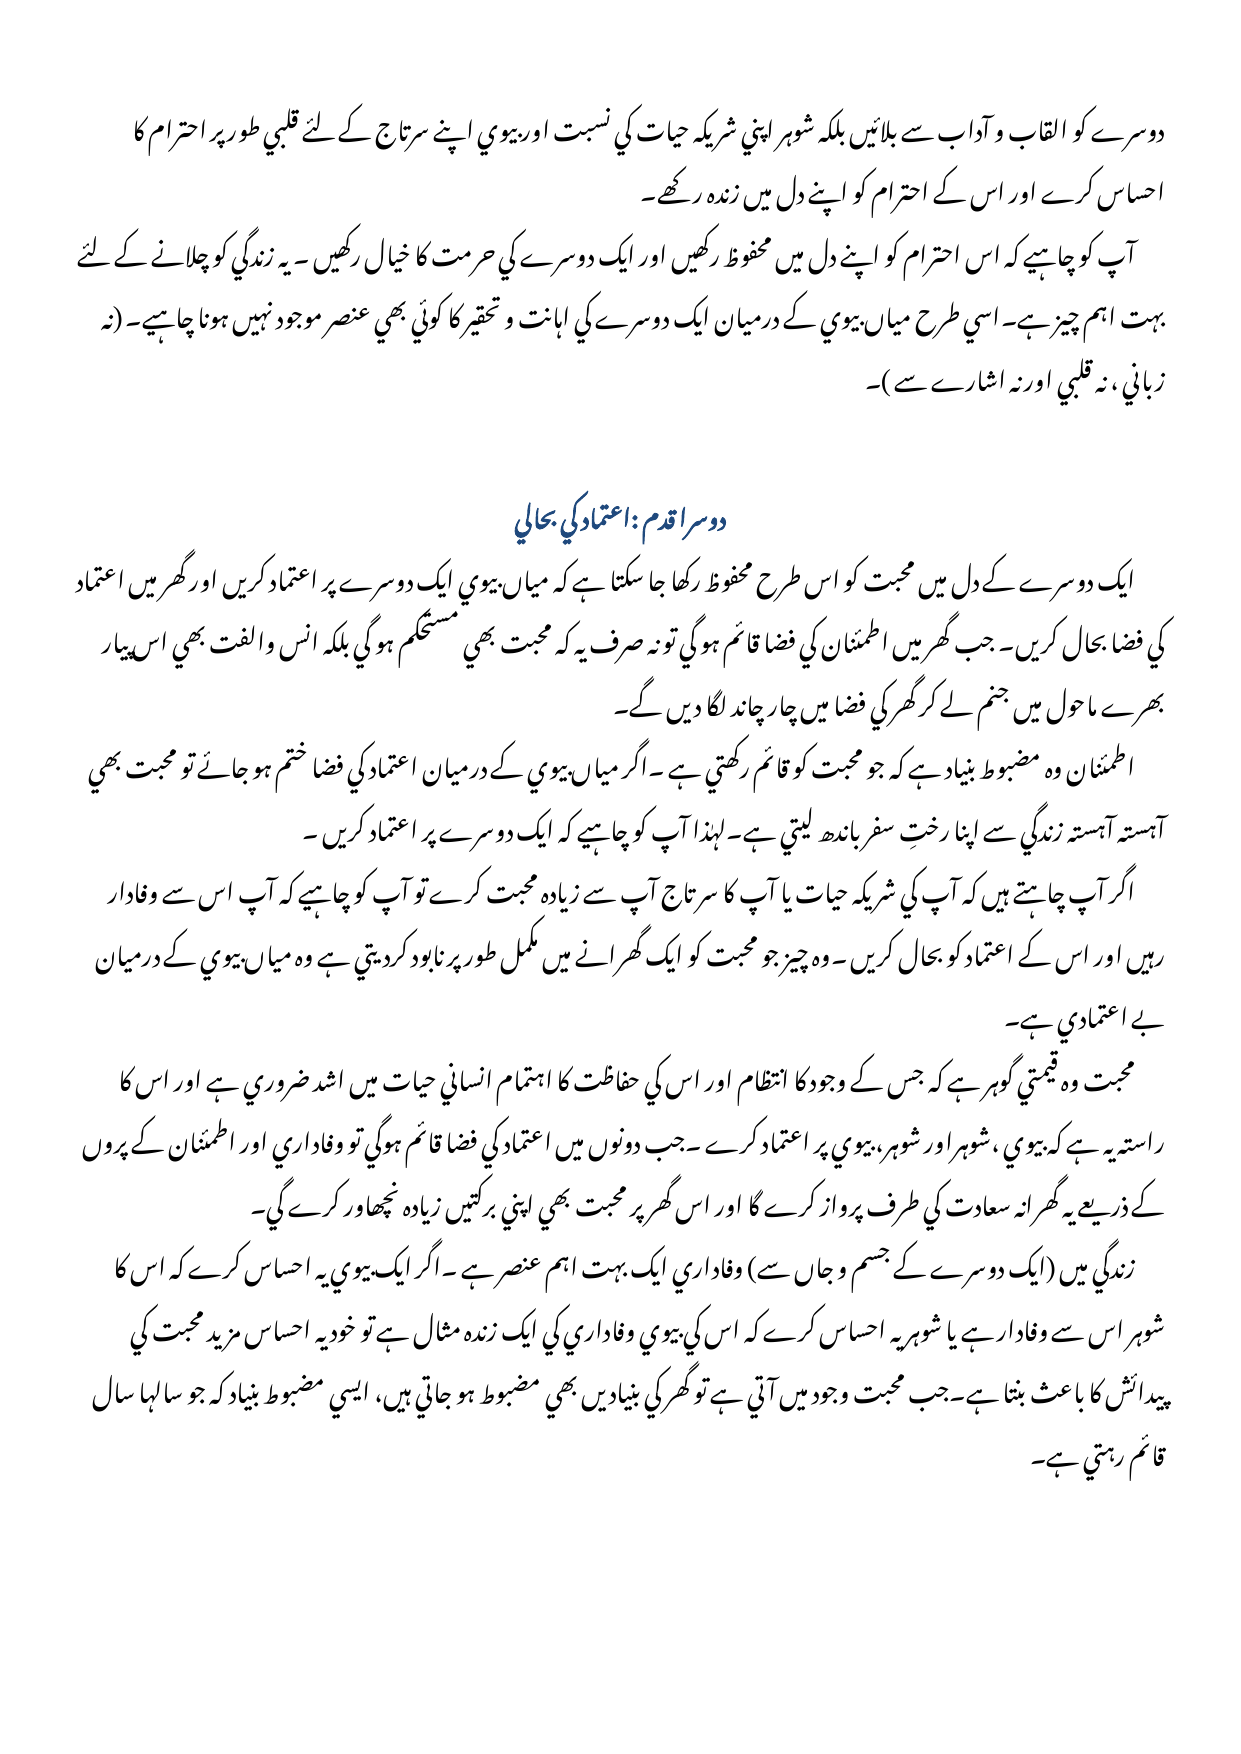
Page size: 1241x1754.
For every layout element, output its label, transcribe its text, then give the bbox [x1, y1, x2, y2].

text ايک دوسرے کے دل ميں محبت کو اس طرح محفوظ رکھا جا سکتا ہے کہ مياں بيوي ايک دوسرے پر اعتماد کريں اور گھر ميں اعتماد کي فضا بحال کريں۔ جب گھر ميں اطمئنان کي فضا قائم ہو گي تو نہ صرف يہ کہ محبت بھي مستحکم ہو گي بلکہ انس والفت بھي اس پيار بھرے ماحول ميں جنم لے کر گھر کي فضا ميں چار چاند لگا ديں گے۔ [75, 544, 1165, 731]
text آپ کو چاہیے کہ اس احترام کو اپنے دل ميں محفوظ رکھيں اور ايک دوسرے کي حرمت کا خيال رکھيں ۔ يہ زندگي کو چلانے کے لئے بہت اہم چيز ہے۔اسي طرح مياں بيوي کے درميان ايک دوسرے کي اہانت و تحقير کا کوئي بھي عنصر موجود نہيں ہونا چاہیے۔ (نہ زباني ، نہ قلبي اور نہ اشارے سے )۔ [75, 219, 1165, 406]
text زندگي ميں (ايک دوسرے کے جسم و جاں سے) وفاداري ايک بہت اہم عنصر ہے ۔اگر ايک بيوي يہ احساس کرے کہ اس کا شوہر اس سے وفادار ہے يا شوہر يہ احساس کرے کہ اس کي بيوي وفاداري کي ايک زندہ مثال ہے تو خود يہ احساس مزيد محبت کي پيدائش کا باعث بنتا ہے۔جب محبت وجود ميں آتي ہے تو گھر کي بنياديں بھي مضبوط ہو جاتي ہيں، ايسي مضبوط بنياد کہ جو سالہا سال قائم رہتي ہے۔ [75, 1231, 1165, 1481]
text محبت وہ قيمتي گوہر ہے کہ جس کے وجود کا انتظام اور اس کي حفاظت کا اہتمام انساني حيات ميں اشد ضروري ہے اور اس کا راستہ يہ ہے کہ بيوي ،شوہراور شوہر، بيوي پر اعتماد کرے ۔جب دونوں ميں اعتماد کي فضا قائم ہوگي تو وفاداري اور اطمئنان کے پروں کے ذريعے يہ گھرانہ سعادت کي طرف پرواز کرے گا اور اس گھر پر محبت بھي اپني برکتيں زيادہ نچھاور کرے گي۔ [75, 1044, 1165, 1231]
text اطمئنان وہ مضبوط بنياد ہے کہ جو محبت کو قائم رکھتي ہے ۔اگر مياں بيوي کے درميان اعتماد کي فضا ختم ہو جائے تو محبت بھي آہستہ آہستہ زندگي سے اپنا رختِ سفر باندھ ليتي ہے۔لہٰذا آپ کو چاہیے کہ ايک دوسرے پر اعتماد کريں ۔ [75, 731, 1165, 856]
text اگر آپ چاہتے ہيں کہ آپ کي شريکہ حيات يا آپ کا سر تاج آپ سے زيادہ محبت کرے تو آپ کو چاہیے کہ آپ اس سے وفادار رہيں اور اس کے اعتماد کو بحال کريں ۔وہ چيز جو محبت کو ايک گھرانے ميں مکمل طور پر نابود کرديتي ہے وہ مياں بيوي کے درميان بے اعتمادي ہے۔ [75, 856, 1165, 1044]
subtitle دوسرا قدم :اعتماد کي بحالي [75, 481, 1165, 544]
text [75, 94, 1165, 219]
